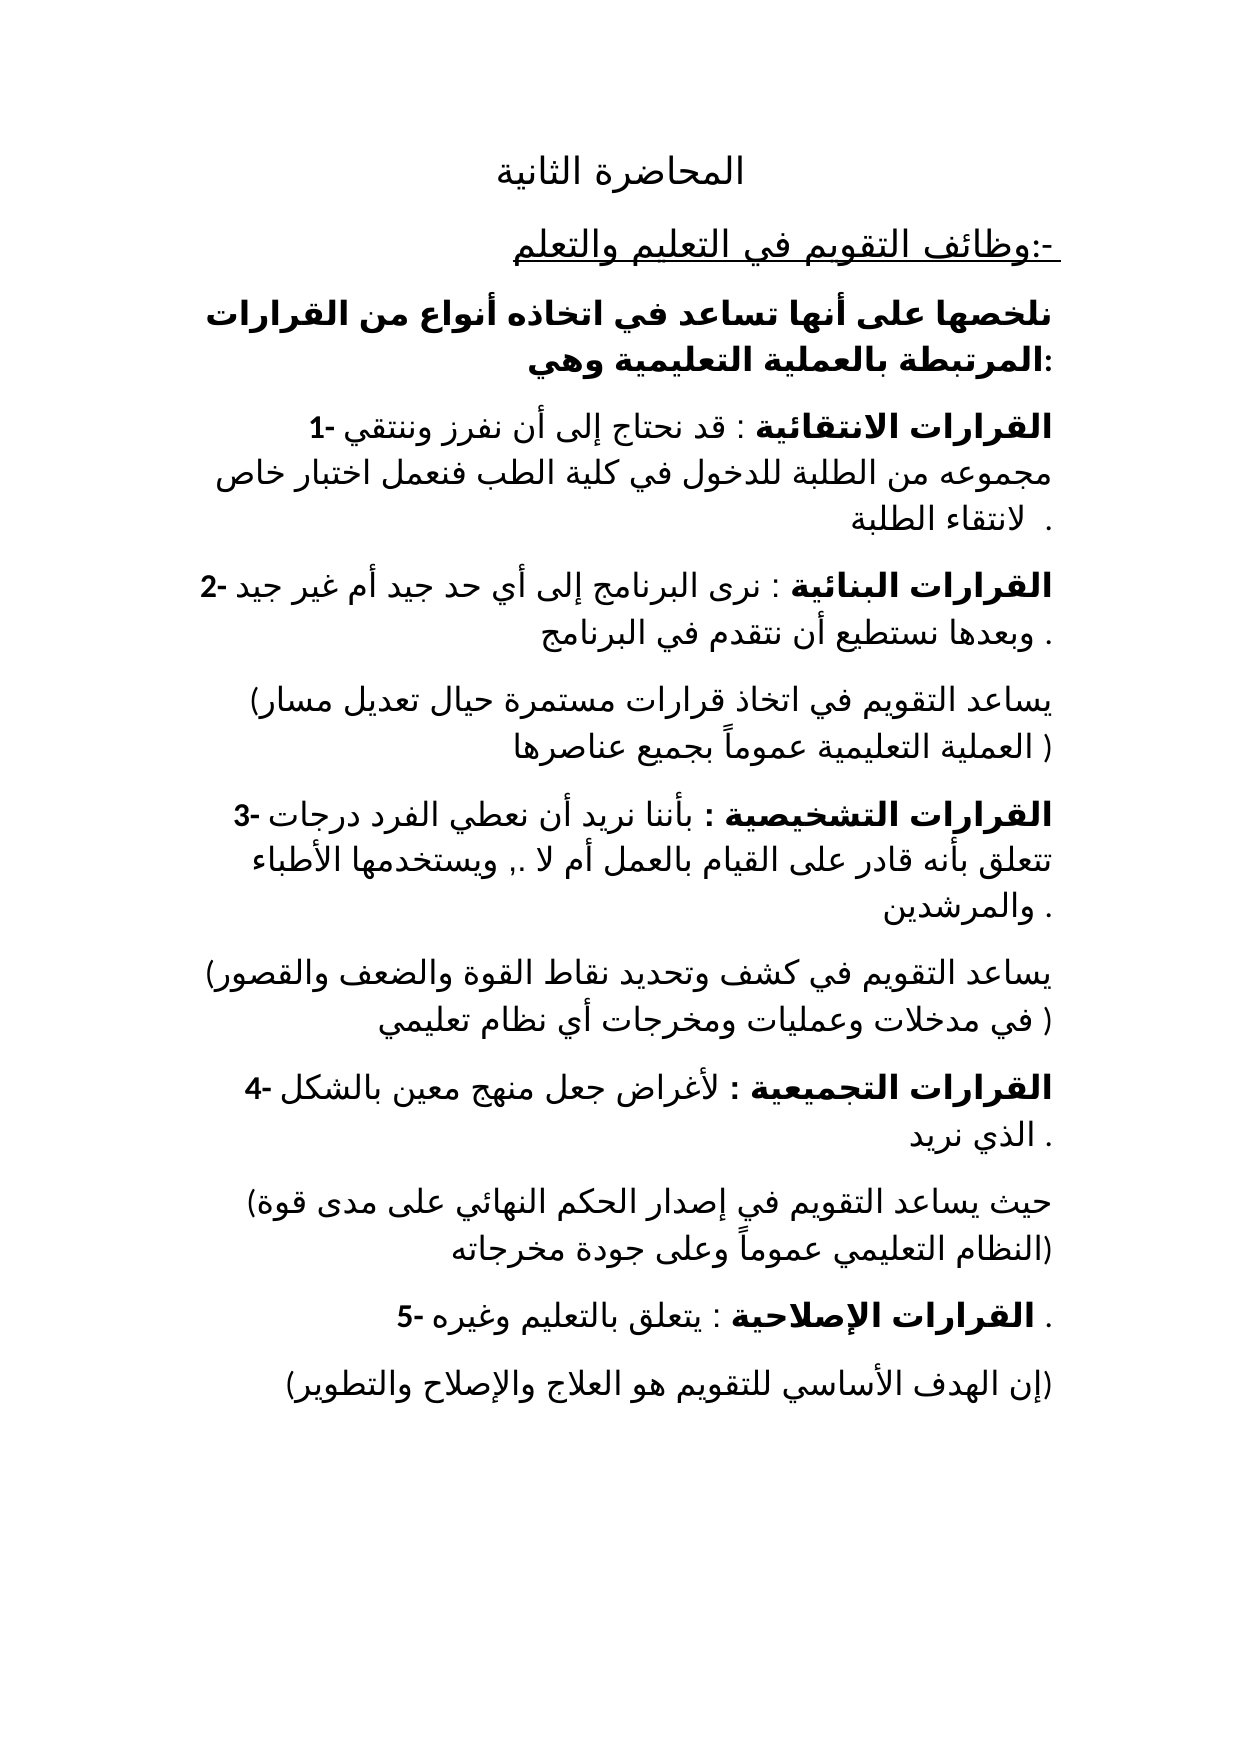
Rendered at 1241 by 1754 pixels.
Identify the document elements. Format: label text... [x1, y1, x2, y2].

text 1- القرارات الانتقائية : قد نحتاج إلى أن نفرز وننتقي مجموعه من الطلبة للدخول في كلية الطب فنعمل اختبار خاص لانتقاء الطلبة . [187, 407, 1053, 538]
text 2- القرارات البنائية : نرى البرنامج إلى أي حد جيد أم غير جيد وبعدها نستطيع أن نتقدم في البرنامج . [187, 565, 1053, 653]
text (يساعد التقويم في كشف وتحديد نقاط القوة والضعف والقصور في مدخلات وعمليات ومخرجات أي نظام تعليمي ) [187, 952, 1053, 1040]
text 4- القرارات التجميعية : لأغراض جعل منهج معين بالشكل الذي نريد . [187, 1067, 1053, 1154]
text 5- القرارات الإصلاحية : يتعلق بالتعليم وغيره . [187, 1296, 1053, 1336]
text نلخصها على أنها تساعد في اتخاذه أنواع من القرارات المرتبطة بالعملية التعليمية وهي: [187, 294, 1053, 380]
text (يساعد التقويم في اتخاذ قرارات مستمرة حيال تعديل مسار العملية التعليمية عموماً بجميع عناصرها ) [187, 679, 1053, 767]
text (حيث يساعد التقويم في إصدار الحكم النهائي على مدى قوة النظام التعليمي عموماً وعلى جودة مخرجاته) [187, 1181, 1053, 1269]
text (إن الهدف الأساسي للتقويم هو العلاج والإصلاح والتطوير) [187, 1363, 1053, 1404]
text المحاضرة الثانية [187, 150, 1053, 194]
text وظائف التقويم في التعليم والتعلم:- [187, 221, 1053, 267]
text 3- القرارات التشخيصية : بأننا نريد أن نعطي الفرد درجات تتعلق بأنه قادر على القيام بالعمل أم لا ., ويستخدمها الأطباء والمرشدين . [187, 794, 1053, 926]
